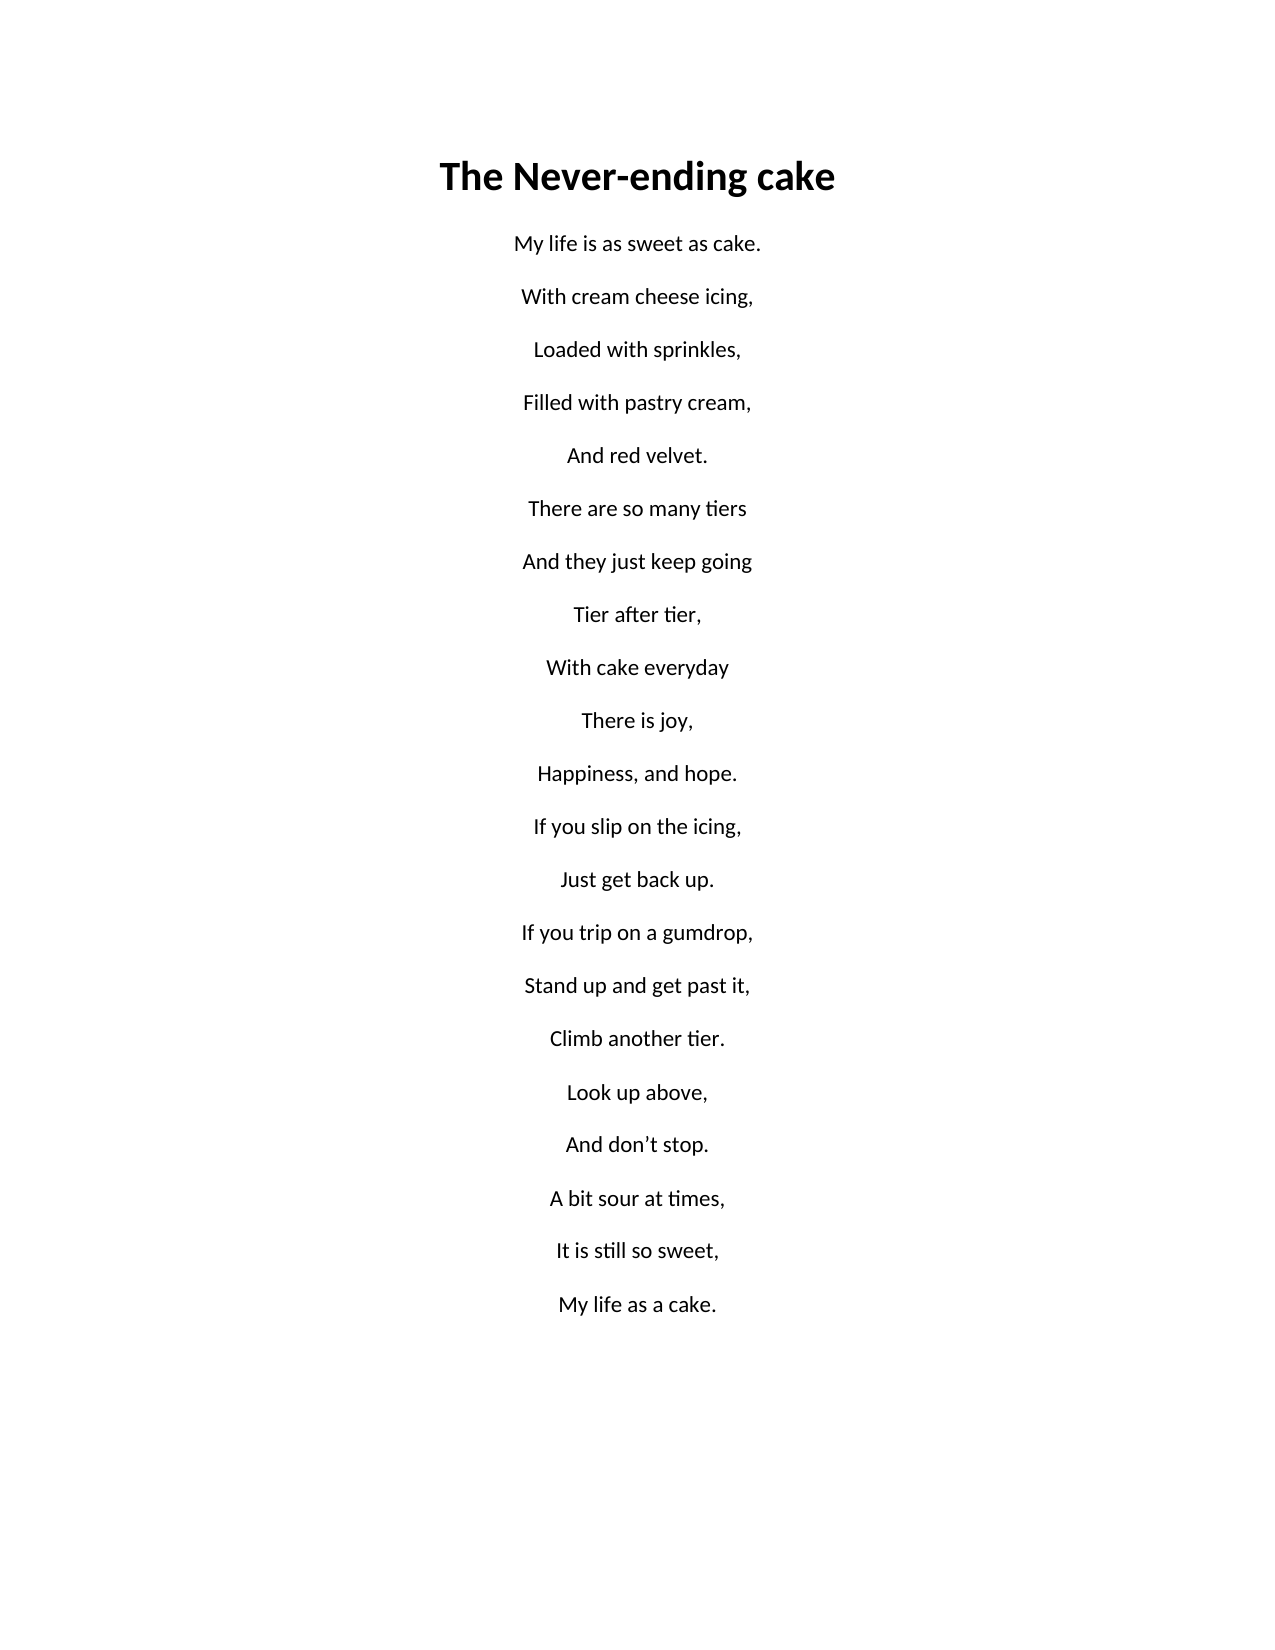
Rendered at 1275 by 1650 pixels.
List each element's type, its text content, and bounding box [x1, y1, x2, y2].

text Stand up and get past it, [150, 972, 1125, 999]
text A bit sour at times, [150, 1184, 1125, 1212]
text And don’t stop. [150, 1131, 1125, 1159]
text The Never-ending cake [150, 150, 1125, 201]
text And they just keep going [150, 547, 1125, 575]
text My life as a cake. [150, 1290, 1125, 1318]
text It is still so sweet, [150, 1237, 1125, 1265]
text Just get back up. [150, 866, 1125, 893]
text If you slip on the icing, [150, 812, 1125, 841]
text There are so many tiers [150, 494, 1125, 522]
text Loaded with sprinkles, [150, 335, 1125, 363]
text And red velvet. [150, 441, 1125, 469]
text If you trip on a gumdrop, [150, 918, 1125, 947]
text With cake everyday [150, 653, 1125, 681]
text Happiness, and hope. [150, 759, 1125, 787]
text My life is as sweet as cake. [150, 229, 1125, 257]
text Climb another tier. [150, 1024, 1125, 1053]
text There is joy, [150, 706, 1125, 734]
text Tier after tier, [150, 600, 1125, 628]
text Look up above, [150, 1078, 1125, 1106]
text Filled with pastry cream, [150, 388, 1125, 416]
text With cream cheese icing, [150, 282, 1125, 310]
